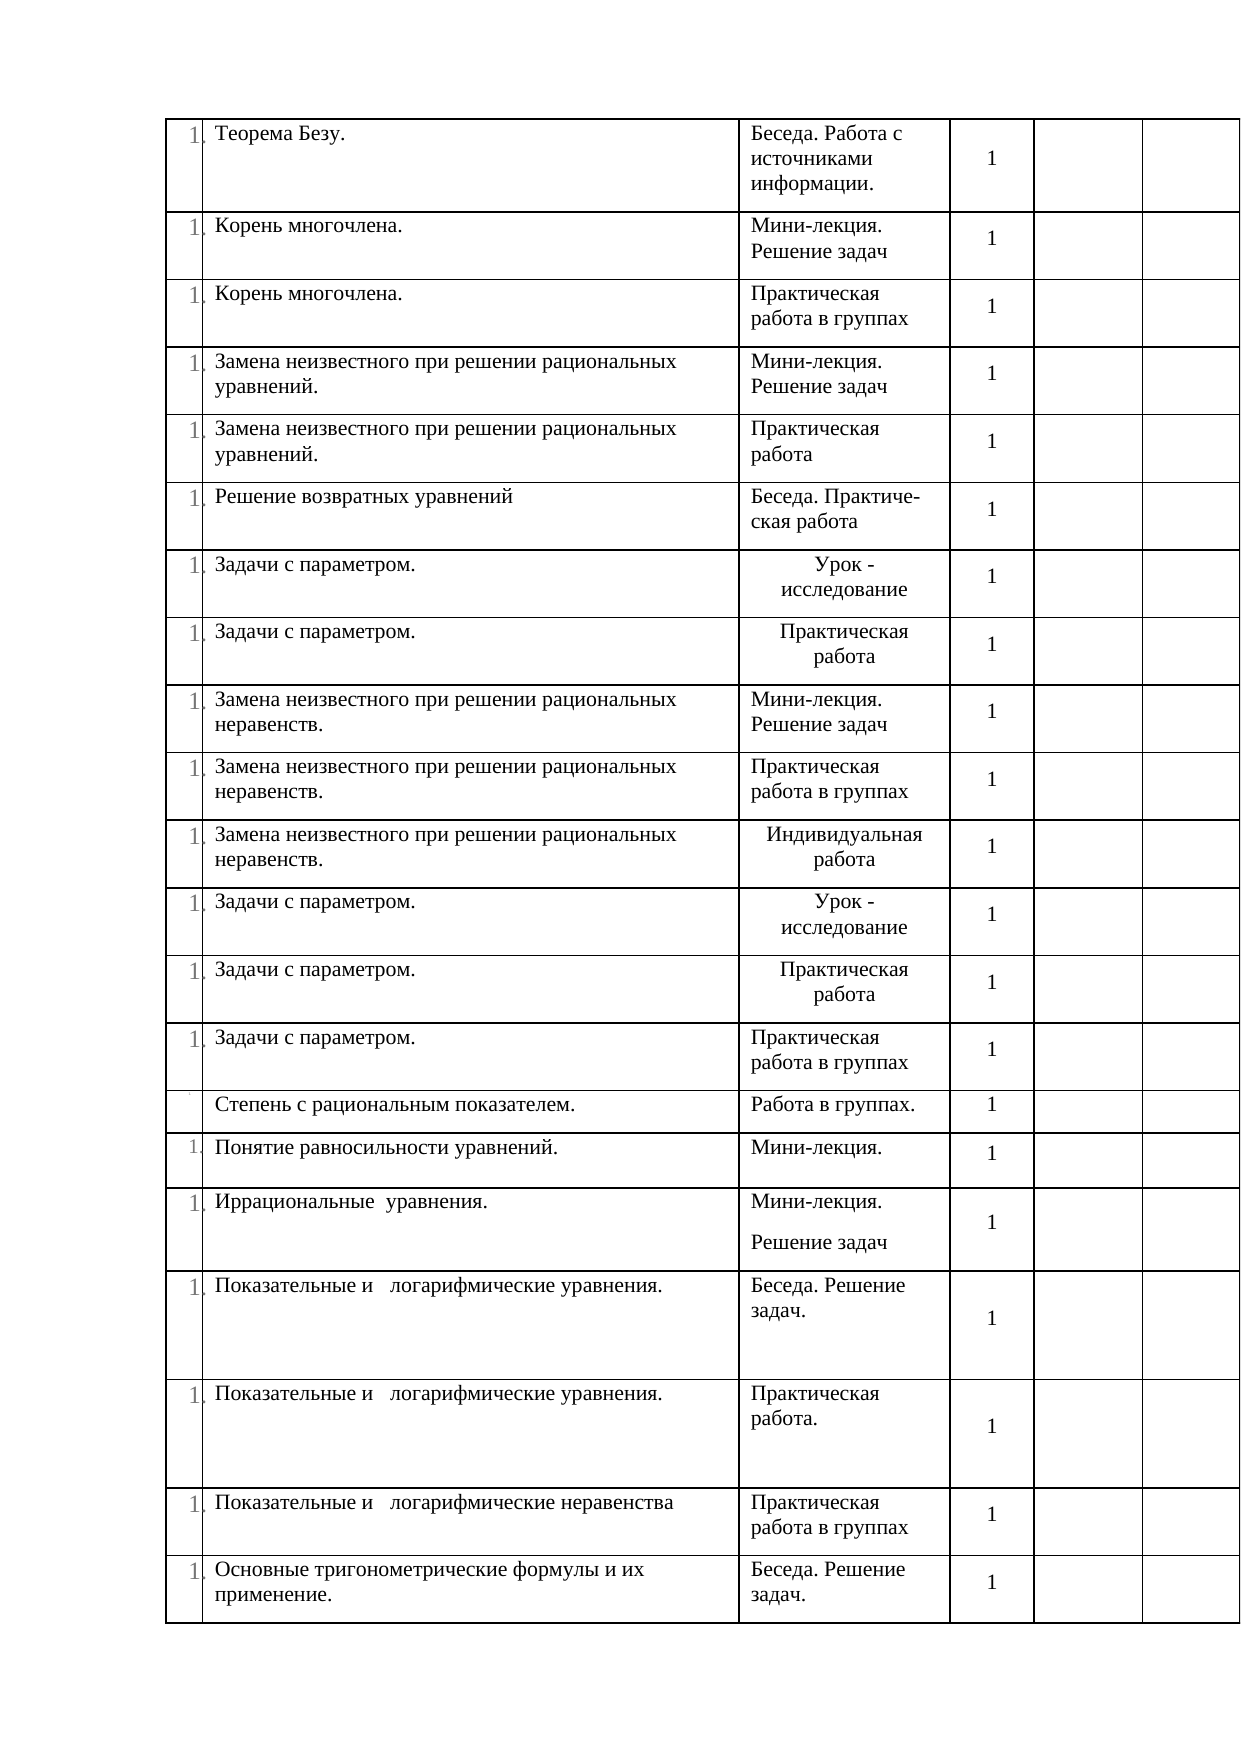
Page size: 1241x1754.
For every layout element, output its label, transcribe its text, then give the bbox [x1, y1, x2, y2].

table_cell [1035, 1556, 1142, 1622]
table_cell [1143, 1091, 1239, 1132]
table_cell Иррациональные уравнения. [203, 1189, 738, 1270]
table_cell 1 [951, 1489, 1033, 1555]
table_cell [1035, 348, 1142, 414]
table_cell [1035, 686, 1142, 752]
table_cell 1 [951, 1024, 1033, 1090]
table_cell 1 [951, 686, 1033, 752]
table_cell Замена неизвестного при решении рациональных неравенств. [203, 821, 738, 887]
table_cell Мини-лекция. Решение задач [740, 1189, 949, 1270]
table_cell [167, 821, 202, 887]
table_cell Задачи с параметром. [203, 618, 738, 684]
table_cell [1035, 753, 1142, 819]
table_cell [1035, 120, 1142, 211]
table_cell [1035, 1272, 1142, 1379]
table_cell [1143, 551, 1239, 617]
table_cell [1035, 821, 1142, 887]
table_cell Практическая работа [740, 956, 949, 1022]
table_cell Задачи с параметром. [203, 956, 738, 1022]
table_cell 1 [951, 1272, 1033, 1379]
table_cell [167, 956, 202, 1022]
table_cell Практическая работа в группах [740, 1024, 949, 1090]
table_cell [1035, 1380, 1142, 1487]
table_cell [167, 120, 202, 211]
table_cell 1 [951, 1556, 1033, 1622]
table_cell Индивидуальная работа [740, 821, 949, 887]
table_cell [167, 1489, 202, 1555]
table_cell [167, 618, 202, 684]
table_cell Мини-лекция. Решение задач [740, 348, 949, 414]
table_cell Задачи с параметром. [203, 1024, 738, 1090]
table_cell [1035, 415, 1142, 481]
table_cell Практическая работа в группах [740, 1489, 949, 1555]
table_cell Корень многочлена. [203, 213, 738, 278]
table_cell [167, 213, 202, 278]
table_cell [1143, 348, 1239, 414]
table_cell Практическая работа в группах [740, 753, 949, 819]
table_cell Корень многочлена. [203, 280, 738, 346]
table_cell 1 [951, 348, 1033, 414]
table_cell Урок -исследование [740, 889, 949, 954]
table_cell Беседа. Решение задач. [740, 1556, 949, 1622]
table_cell [1143, 120, 1239, 211]
table_cell [1035, 1024, 1142, 1090]
table_cell Показательные и логарифмические уравнения. [203, 1380, 738, 1487]
table_cell 1 [951, 1189, 1033, 1270]
table_cell [167, 686, 202, 752]
table_cell 1 [951, 415, 1033, 481]
table_cell [1035, 956, 1142, 1022]
table_cell [1035, 1189, 1142, 1270]
table_cell 1 [951, 1091, 1033, 1132]
table_cell Показательные и логарифмические уравнения. [203, 1272, 738, 1379]
table_cell 1 [951, 889, 1033, 954]
table_cell [1035, 213, 1142, 278]
table_cell [1143, 956, 1239, 1022]
table_cell [1143, 1024, 1239, 1090]
table_cell Работа в группах. [740, 1091, 949, 1132]
table_cell [1035, 551, 1142, 617]
table_cell [167, 753, 202, 819]
table_cell [1143, 280, 1239, 346]
table_cell [167, 348, 202, 414]
table_cell Практическая работа в группах [740, 280, 949, 346]
table_cell 1 [951, 483, 1033, 549]
table_cell [167, 1091, 202, 1132]
table_cell Практическая работа [740, 618, 949, 684]
table_cell 1 [951, 280, 1033, 346]
table_cell [1143, 1380, 1239, 1487]
table_cell 1 [951, 551, 1033, 617]
table_cell [1143, 821, 1239, 887]
table_cell [167, 483, 202, 549]
table_cell 1 [951, 1380, 1033, 1487]
table_cell Теорема Безу. [203, 120, 738, 211]
table_cell Задачи с параметром. [203, 551, 738, 617]
table_cell [1143, 213, 1239, 278]
table_cell [1143, 1489, 1239, 1555]
table_cell [1143, 415, 1239, 481]
table_cell [1035, 618, 1142, 684]
table_cell [167, 1272, 202, 1379]
table_cell Решение возвратных уравнений [203, 483, 738, 549]
table_cell Практическая работа. [740, 1380, 949, 1487]
table_cell [167, 415, 202, 481]
table_cell [167, 1380, 202, 1487]
table_cell Понятие равносильности уравнений. [203, 1134, 738, 1187]
table_cell Показательные и логарифмические неравенства [203, 1489, 738, 1555]
table_cell [1143, 686, 1239, 752]
table_cell 1 [951, 120, 1033, 211]
table_cell Задачи с параметром. [203, 889, 738, 954]
table_cell 1 [951, 618, 1033, 684]
table_cell Беседа. Решение задач. [740, 1272, 949, 1379]
table_cell 1 [951, 1134, 1033, 1187]
table_cell 1 [951, 753, 1033, 819]
table_cell [1035, 280, 1142, 346]
table_cell [1143, 483, 1239, 549]
table_cell [1143, 1189, 1239, 1270]
table_cell [167, 889, 202, 954]
table_cell Мини-лекция. Решение задач [740, 686, 949, 752]
table_cell [167, 280, 202, 346]
table_cell Замена неизвестного при решении рациональных уравнений. [203, 348, 738, 414]
table_cell Беседа. Практиче-ская работа [740, 483, 949, 549]
table_cell [1143, 1272, 1239, 1379]
table_cell [1035, 1091, 1142, 1132]
table_cell Основные тригонометрические формулы и их применение. [203, 1556, 738, 1622]
table_cell [167, 551, 202, 617]
table_cell [1143, 753, 1239, 819]
table_cell [1035, 483, 1142, 549]
table_cell [1035, 1489, 1142, 1555]
table_cell [1035, 889, 1142, 954]
table_cell [1143, 618, 1239, 684]
table_cell [1035, 1134, 1142, 1187]
table_cell 1 [951, 821, 1033, 887]
table_cell [1143, 1556, 1239, 1622]
table_cell [167, 1556, 202, 1622]
table_cell Замена неизвестного при решении рациональных неравенств. [203, 686, 738, 752]
table_cell Урок -исследование [740, 551, 949, 617]
table_cell [1143, 1134, 1239, 1187]
table_cell [167, 1134, 202, 1187]
table_cell 1 [951, 213, 1033, 278]
table_cell [167, 1189, 202, 1270]
table_cell Замена неизвестного при решении рациональных неравенств. [203, 753, 738, 819]
table_cell [1143, 889, 1239, 954]
table_cell Степень с рациональным показателем. [203, 1091, 738, 1132]
table_cell Мини-лекция. Решение задач [740, 213, 949, 278]
table_cell Мини-лекция. [740, 1134, 949, 1187]
table_cell [167, 1024, 202, 1090]
table_cell 1 [951, 956, 1033, 1022]
table_cell Практическая работа [740, 415, 949, 481]
table_cell Замена неизвестного при решении рациональных уравнений. [203, 415, 738, 481]
table_cell Беседа. Работа с источниками информации. [740, 120, 949, 211]
